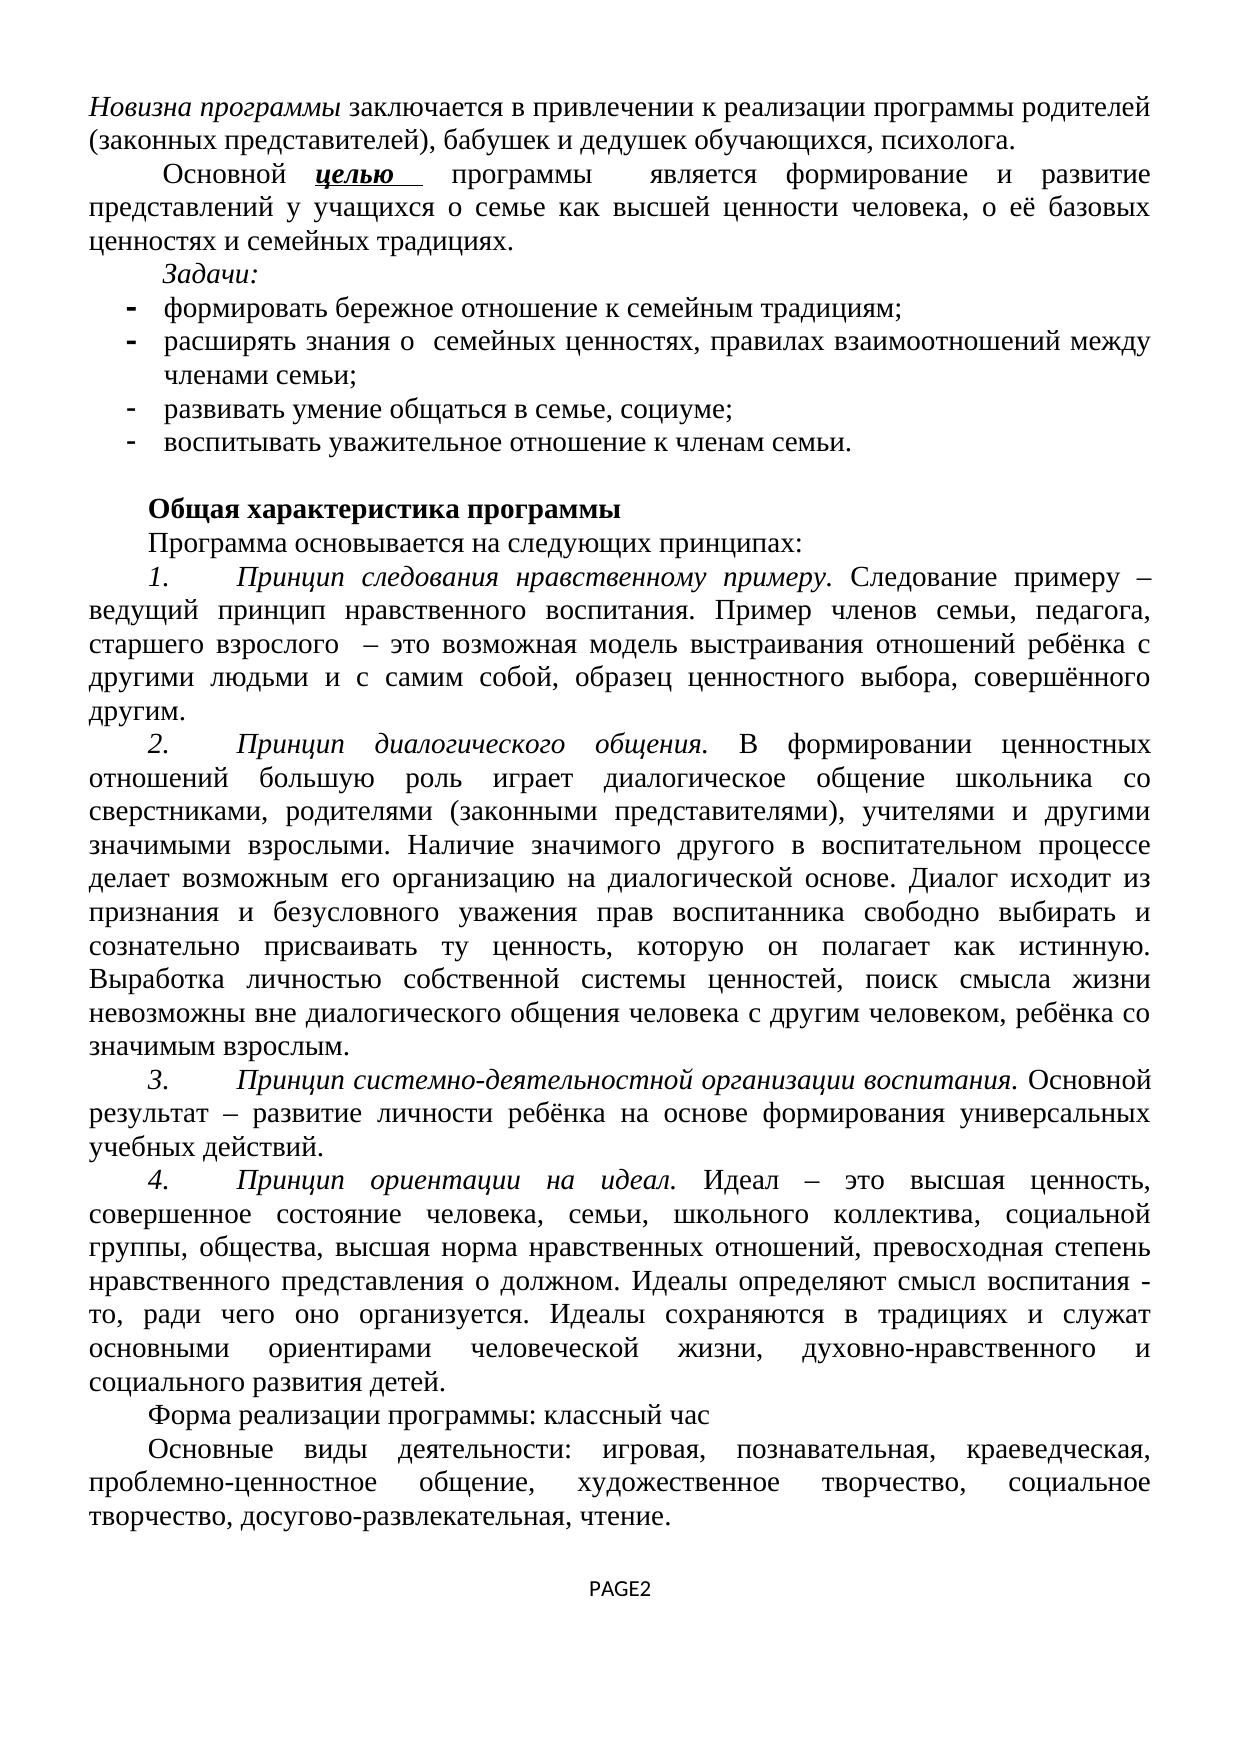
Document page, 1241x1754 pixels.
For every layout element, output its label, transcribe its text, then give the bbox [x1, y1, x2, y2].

text Задачи: [89, 256, 1152, 290]
list Принцип следования нравственному примеру. Следование примеру – ведущий принцип нравственного воспитания. Пример членов семьи, педагога, старшего взрослого – это возможная модель выстраивания отношений ребёнка с другими людьми и с самим собой, образец ценностного выбора, совершённого другим. [89, 559, 1152, 726]
text Форма реализации программы: классный час [89, 1397, 1152, 1431]
list Принцип диалогического общения. В формировании ценностных отношений большую роль играет диалогическое общение школьника со сверстниками, родителями (законными представителями), учителями и другими значимыми взрослыми. Наличие значимого другого в воспитательном процессе делает возможным его организацию на диалогической основе. Диалог исходит из признания и безусловного уважения прав воспитанника свободно выбирать и сознательно присваивать ту ценность, которую он полагает как истинную. Выработка личностью собственной системы ценностей, поиск смысла жизни невозможны вне диалогического общения человека с другим человеком, ребёнка со значимым взрослым. [89, 726, 1152, 1062]
list Принцип системно-деятельностной организации воспитания. Основной результат – развитие личности ребёнка на основе формирования универсальных учебных действий. [89, 1062, 1152, 1162]
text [89, 89, 1152, 156]
list формировать бережное отношение к семейным традициям; [126, 290, 1152, 323]
text Общая характеристика программы [89, 492, 1152, 525]
list Принцип ориентации на идеал. Идеал – это высшая ценность, совершенное состояние человека, семьи, школьного коллектива, социальной группы, общества, высшая норма нравственных отношений, превосходная степень нравственного представления о должном. Идеалы определяют смысл воспитания - то, ради чего оно организуется. Идеалы сохраняются в традициях и служат основными ориентирами человеческой жизни, духовно-нравственного и социального развития детей. [89, 1162, 1152, 1397]
list развивать умение общаться в семье, социуме; [126, 391, 1152, 424]
text Основной целью программы является формирование и развитие представлений у учащихся о семье как высшей ценности человека, о её базовых ценностях и семейных традициях. [89, 156, 1152, 256]
text Основные виды деятельности: игровая, познавательная, краеведческая, проблемно-ценностное общение, художественное творчество, социальное творчество, досугово-развлекательная, чтение. [89, 1431, 1152, 1531]
list воспитывать уважительное отношение к членам семьи. [126, 424, 1152, 458]
list расширять знания о семейных ценностях, правилах взаимоотношений между членами семьи; [126, 323, 1152, 391]
text Программа основывается на следующих принципах: [89, 525, 1152, 559]
